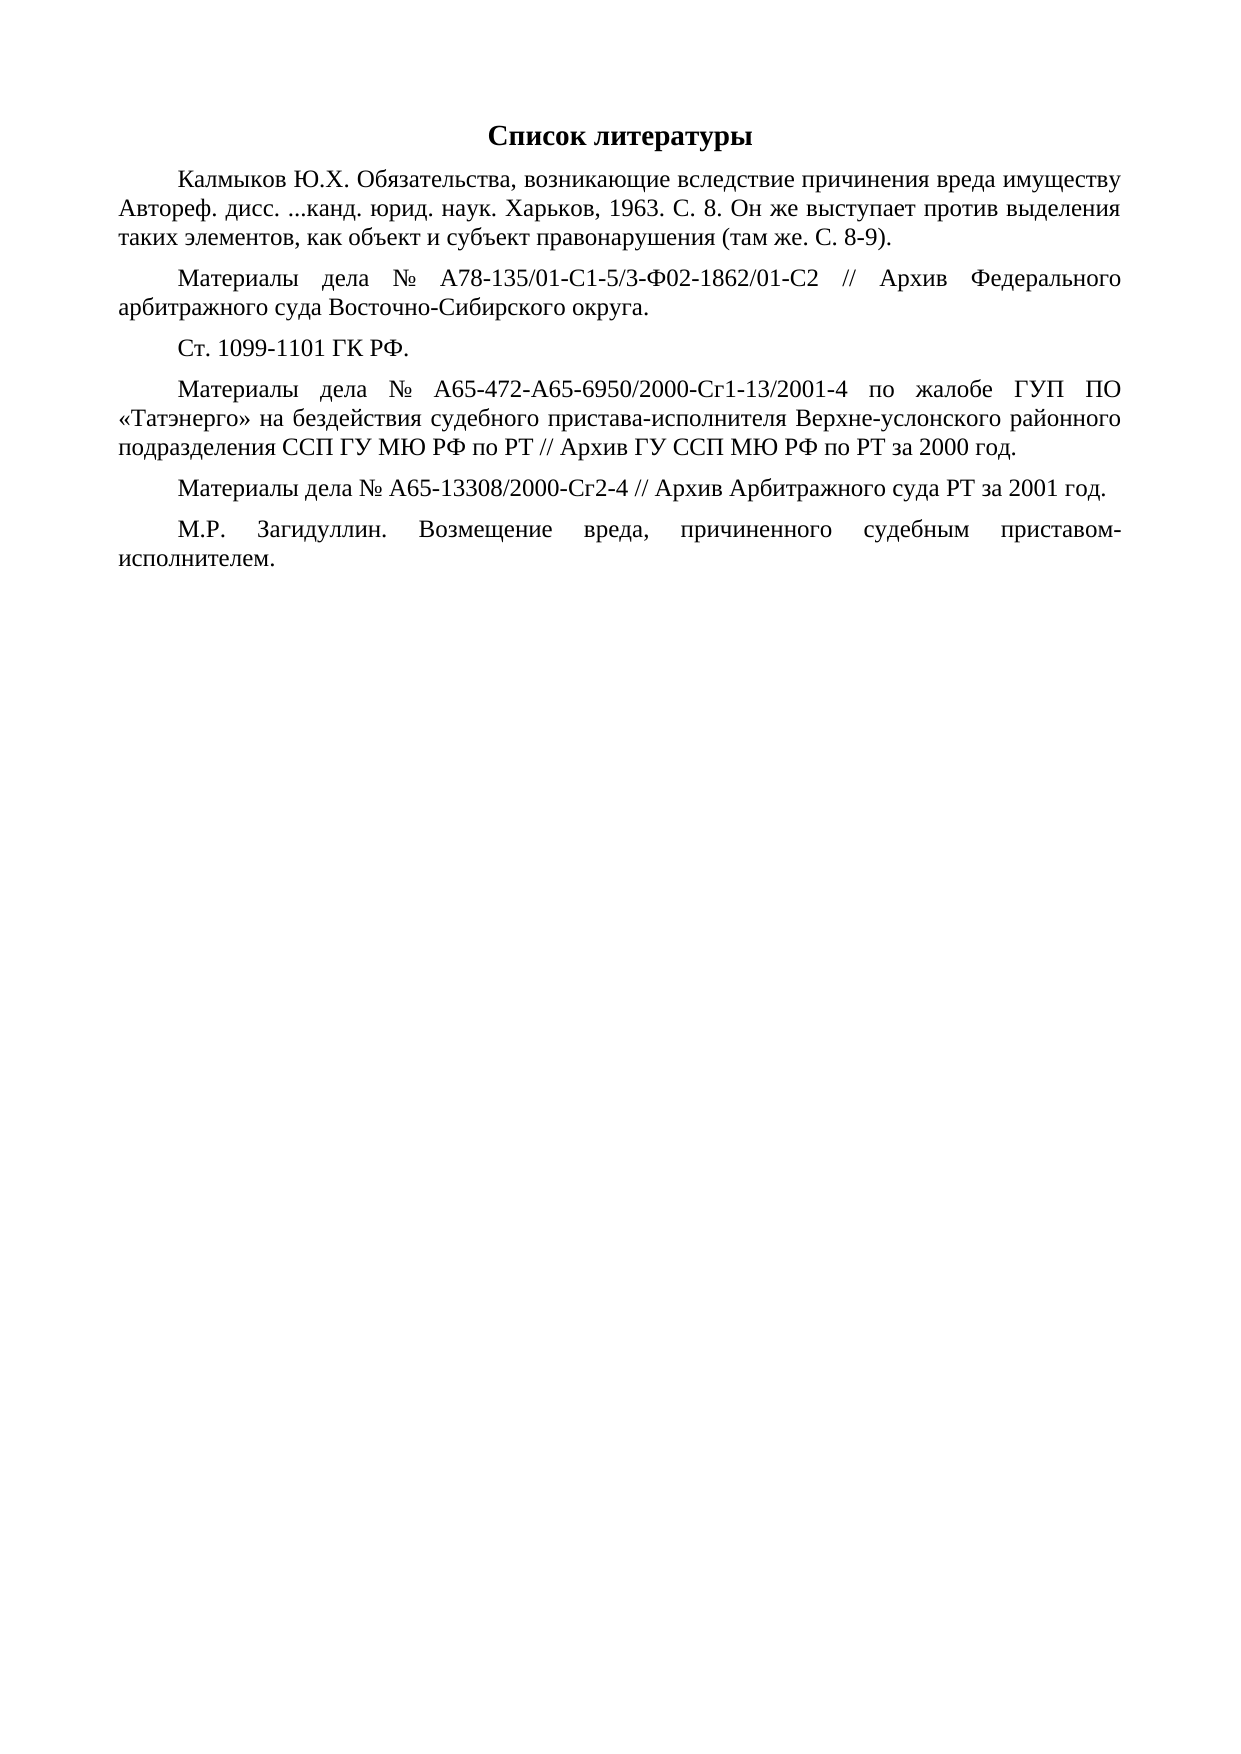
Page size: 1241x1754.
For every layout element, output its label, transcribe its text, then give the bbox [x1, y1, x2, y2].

text М.Р. Загидуллин. Возмещение вреда, причиненного судебным приставом-исполнителем. [118, 514, 1122, 572]
text Ст. 1099-1101 ГК РФ. [118, 333, 1122, 362]
text Материалы дела № А65-472-А65-6950/2000-Сг1-13/2001-4 по жалобе ГУП ПО «Татэнерго» на бездействия судебного пристава-исполнителя Верхне-услонского районного подразделения ССП ГУ МЮ РФ по РТ // Архив ГУ ССП МЮ РФ по РТ за 2000 год. [118, 374, 1122, 460]
text Список литературы [118, 118, 1122, 152]
text Материалы дела № А65-13308/2000-Сг2-4 // Архив Арбитражного суда РТ за 2001 год. [118, 473, 1122, 502]
text Материалы дела № А78-135/01-С1-5/3-Ф02-1862/01-С2 // Архив Федерального арбитражного суда Восточно-Сибирского округа. [118, 263, 1122, 320]
text Калмыков Ю.Х. Обязательства, возникающие вследствие причинения вреда имуществу Автореф. дисс. ...канд. юрид. наук. Харьков, 1963. С. 8. Он же выступает против выделения таких элементов, как объект и субъект правонарушения (там же. С. 8-9). [118, 164, 1122, 250]
